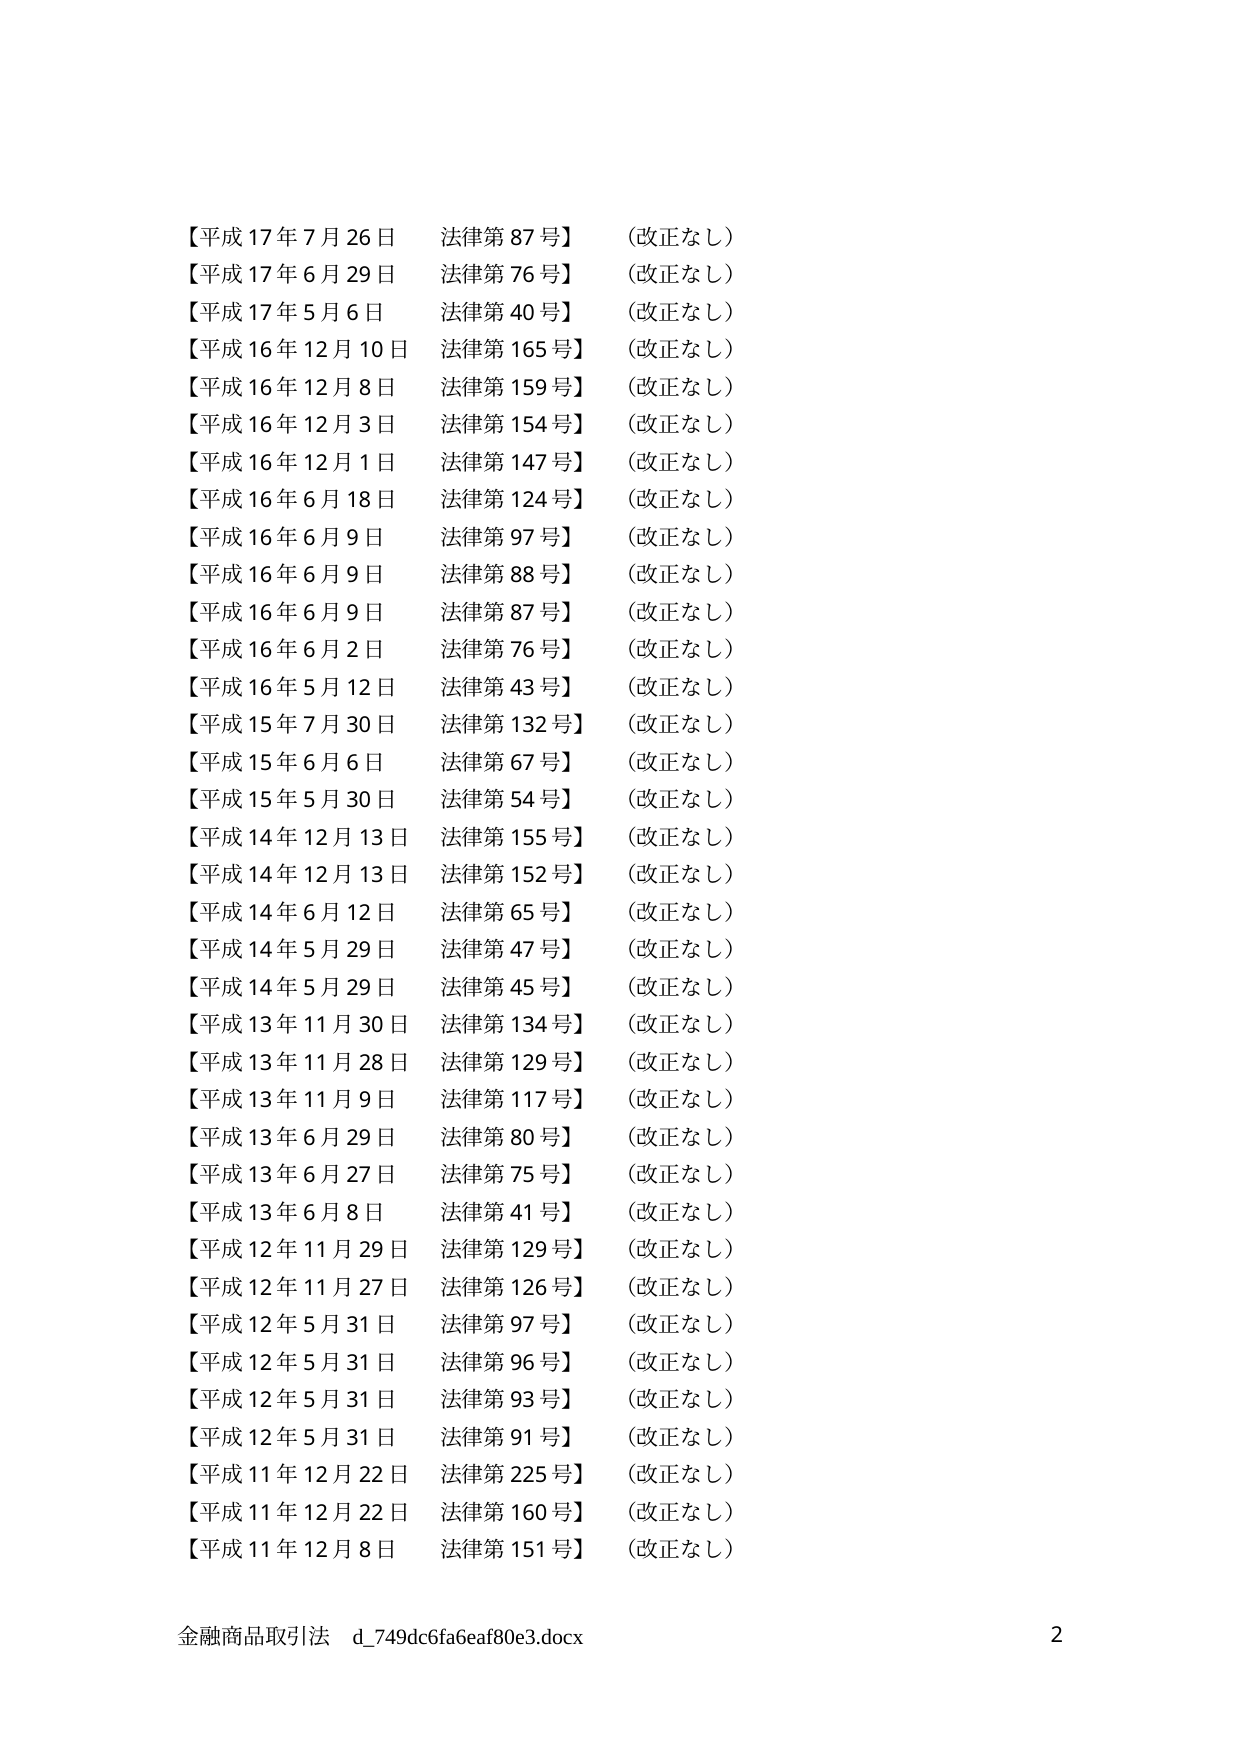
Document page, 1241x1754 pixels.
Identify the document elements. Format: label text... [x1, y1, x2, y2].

text 【平成16年5月12日 法律第43号】 （改正なし） [177, 667, 1063, 704]
text 【平成12年11月29日 法律第129号】 （改正なし） [177, 1229, 1063, 1267]
text 【平成15年6月6日 法律第67号】 （改正なし） [177, 742, 1063, 779]
text 【平成14年6月12日 法律第65号】 （改正なし） [177, 892, 1063, 929]
text 【平成12年5月31日 法律第97号】 （改正なし） [177, 1304, 1063, 1342]
text 【平成14年5月29日 法律第47号】 （改正なし） [177, 929, 1063, 967]
text 【平成14年5月29日 法律第45号】 （改正なし） [177, 967, 1063, 1004]
text 【平成17年6月29日 法律第76号】 （改正なし） [177, 254, 1063, 292]
text 【平成13年11月30日 法律第134号】 （改正なし） [177, 1004, 1063, 1042]
text 【平成16年6月18日 法律第124号】 （改正なし） [177, 479, 1063, 517]
text 【平成14年12月13日 法律第155号】 （改正なし） [177, 817, 1063, 854]
text 【平成16年6月9日 法律第87号】 （改正なし） [177, 592, 1063, 629]
text 【平成12年5月31日 法律第96号】 （改正なし） [177, 1342, 1063, 1379]
text 【平成11年12月22日 法律第225号】 （改正なし） [177, 1454, 1063, 1492]
text 【平成13年6月29日 法律第80号】 （改正なし） [177, 1117, 1063, 1154]
text 【平成16年12月8日 法律第159号】 （改正なし） [177, 367, 1063, 404]
text 【平成12年11月27日 法律第126号】 （改正なし） [177, 1267, 1063, 1304]
text 【平成16年6月9日 法律第97号】 （改正なし） [177, 517, 1063, 554]
text 【平成17年5月6日 法律第40号】 （改正なし） [177, 292, 1063, 329]
text 【平成13年6月27日 法律第75号】 （改正なし） [177, 1154, 1063, 1192]
text 【平成16年12月3日 法律第154号】 （改正なし） [177, 404, 1063, 442]
text 【平成12年5月31日 法律第93号】 （改正なし） [177, 1379, 1063, 1417]
text 【平成14年12月13日 法律第152号】 （改正なし） [177, 854, 1063, 892]
text 【平成15年7月30日 法律第132号】 （改正なし） [177, 704, 1063, 742]
text 【平成16年12月10日 法律第165号】 （改正なし） [177, 329, 1063, 367]
text 【平成16年6月9日 法律第88号】 （改正なし） [177, 554, 1063, 592]
text 【平成16年6月2日 法律第76号】 （改正なし） [177, 629, 1063, 667]
text 【平成13年11月28日 法律第129号】 （改正なし） [177, 1042, 1063, 1079]
text 【平成11年12月8日 法律第151号】 （改正なし） [177, 1529, 1063, 1567]
text 【平成17年7月26日 法律第87号】 （改正なし） [177, 217, 1063, 254]
text 【平成13年11月9日 法律第117号】 （改正なし） [177, 1079, 1063, 1117]
text 【平成13年6月8日 法律第41号】 （改正なし） [177, 1192, 1063, 1229]
text 【平成11年12月22日 法律第160号】 （改正なし） [177, 1492, 1063, 1529]
text 【平成15年5月30日 法律第54号】 （改正なし） [177, 779, 1063, 817]
text 【平成12年5月31日 法律第91号】 （改正なし） [177, 1417, 1063, 1454]
text 【平成16年12月1日 法律第147号】 （改正なし） [177, 442, 1063, 479]
